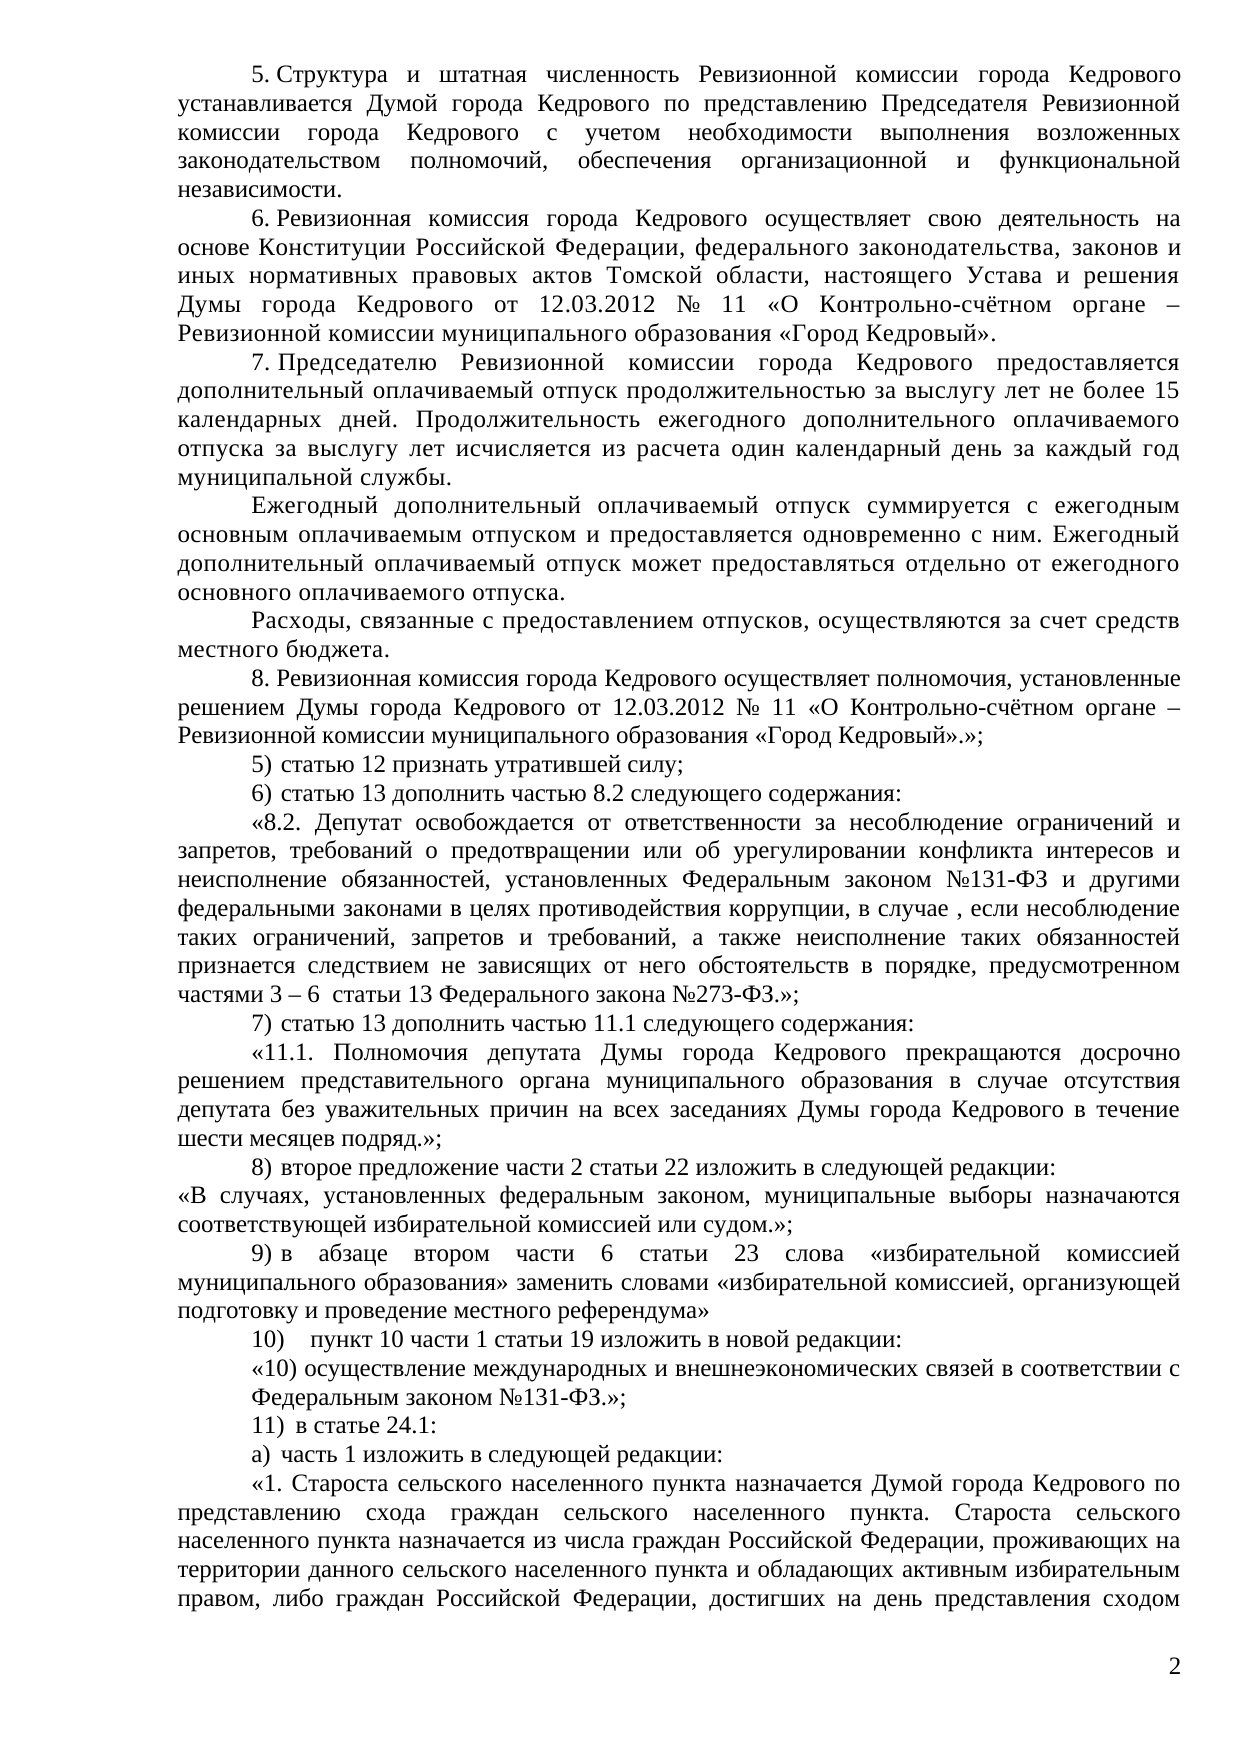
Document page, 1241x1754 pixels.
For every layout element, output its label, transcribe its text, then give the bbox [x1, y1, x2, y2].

text а) часть 1 изложить в следующей редакции: [177, 1439, 1181, 1468]
list в абзаце втором части 6 статьи 23 слова «избирательной комиссией муниципального образования» заменить словами «избирательной комиссией, организующей подготовку и проведение местного референдума» [177, 1238, 1181, 1324]
list статью 13 дополнить частью 8.2 следующего содержания: [177, 778, 1181, 807]
list второе предложение части 2 статьи 22 изложить в следующей редакции: [177, 1152, 1181, 1180]
list пункт 10 части 1 статьи 19 изложить в новой редакции: [177, 1324, 1181, 1353]
text 8. Ревизионная комиссия города Кедрового осуществляет полномочия, установленные решением Думы города Кедрового от 12.03.2012 № 11 «О Контрольно-счётном органе – Ревизионной комиссии муниципального образования «Город Кедровый».»; [177, 663, 1181, 749]
list статью 12 признать утратившей силу; [177, 749, 1181, 778]
list в статье 24.1: [177, 1410, 1181, 1439]
text Ежегодный дополнительный оплачиваемый отпуск суммируется с ежегодным основным оплачиваемым отпуском и предоставляется одновременно с ним. Ежегодный дополнительный оплачиваемый отпуск может предоставляться отдельно от ежегодного основного оплачиваемого отпуска. [177, 490, 1181, 605]
text «11.1. Полномочия депутата Думы города Кедрового прекращаются досрочно решением представительного органа муниципального образования в случае отсутствия депутата без уважительных причин на всех заседаниях Думы города Кедрового в течение шести месяцев подряд.»; [177, 1037, 1181, 1152]
text 5. Структура и штатная численность Ревизионной комиссии города Кедрового устанавливается Думой города Кедрового по представлению Председателя Ревизионной комиссии города Кедрового с учетом необходимости выполнения возложенных законодательством полномочий, обеспечения организационной и функциональной независимости. [177, 59, 1181, 203]
list статью 13 дополнить частью 11.1 следующего содержания: [177, 1008, 1181, 1037]
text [177, 1468, 1181, 1612]
text «В случаях, установленных федеральным законом, муниципальные выборы назначаются соответствующей избирательной комиссией или судом.»; [177, 1180, 1181, 1238]
list «10) осуществление международных и внешнеэкономических связей в соответствии с Федеральным законом №131-ФЗ.»; [251, 1353, 1181, 1410]
text 7. Председателю Ревизионной комиссии города Кедрового предоставляется дополнительный оплачиваемый отпуск продолжительностью за выслугу лет не более 15 календарных дней. Продолжительность ежегодного дополнительного оплачиваемого отпуска за выслугу лет исчисляется из расчета один календарный день за каждый год муниципальной службы. [177, 347, 1181, 490]
list «8.2. Депутат освобождается от ответственности за несоблюдение ограничений и запретов, требований о предотвращении или об урегулировании конфликта интересов и неисполнение обязанностей, установленных Федеральным законом №131-ФЗ и другими федеральными законами в целях противодействия коррупции, в случае , если несоблюдение таких ограничений, запретов и требований, а также неисполнение таких обязанностей признается следствием не зависящих от него обстоятельств в порядке, предусмотренном частями 3 – 6 статьи 13 Федерального закона №273-ФЗ.»; [177, 807, 1181, 1008]
text 6. Ревизионная комиссия города Кедрового осуществляет свою деятельность на основе Конституции Российской Федерации, федерального законодательства, законов и иных нормативных правовых актов Томской области, настоящего Устава и решения Думы города Кедрового от 12.03.2012 № 11 «О Контрольно-счётном органе – Ревизионной комиссии муниципального образования «Город Кедровый». [177, 203, 1181, 347]
text Расходы, связанные с предоставлением отпусков, осуществляются за счет средств местного бюджета. [177, 605, 1181, 663]
